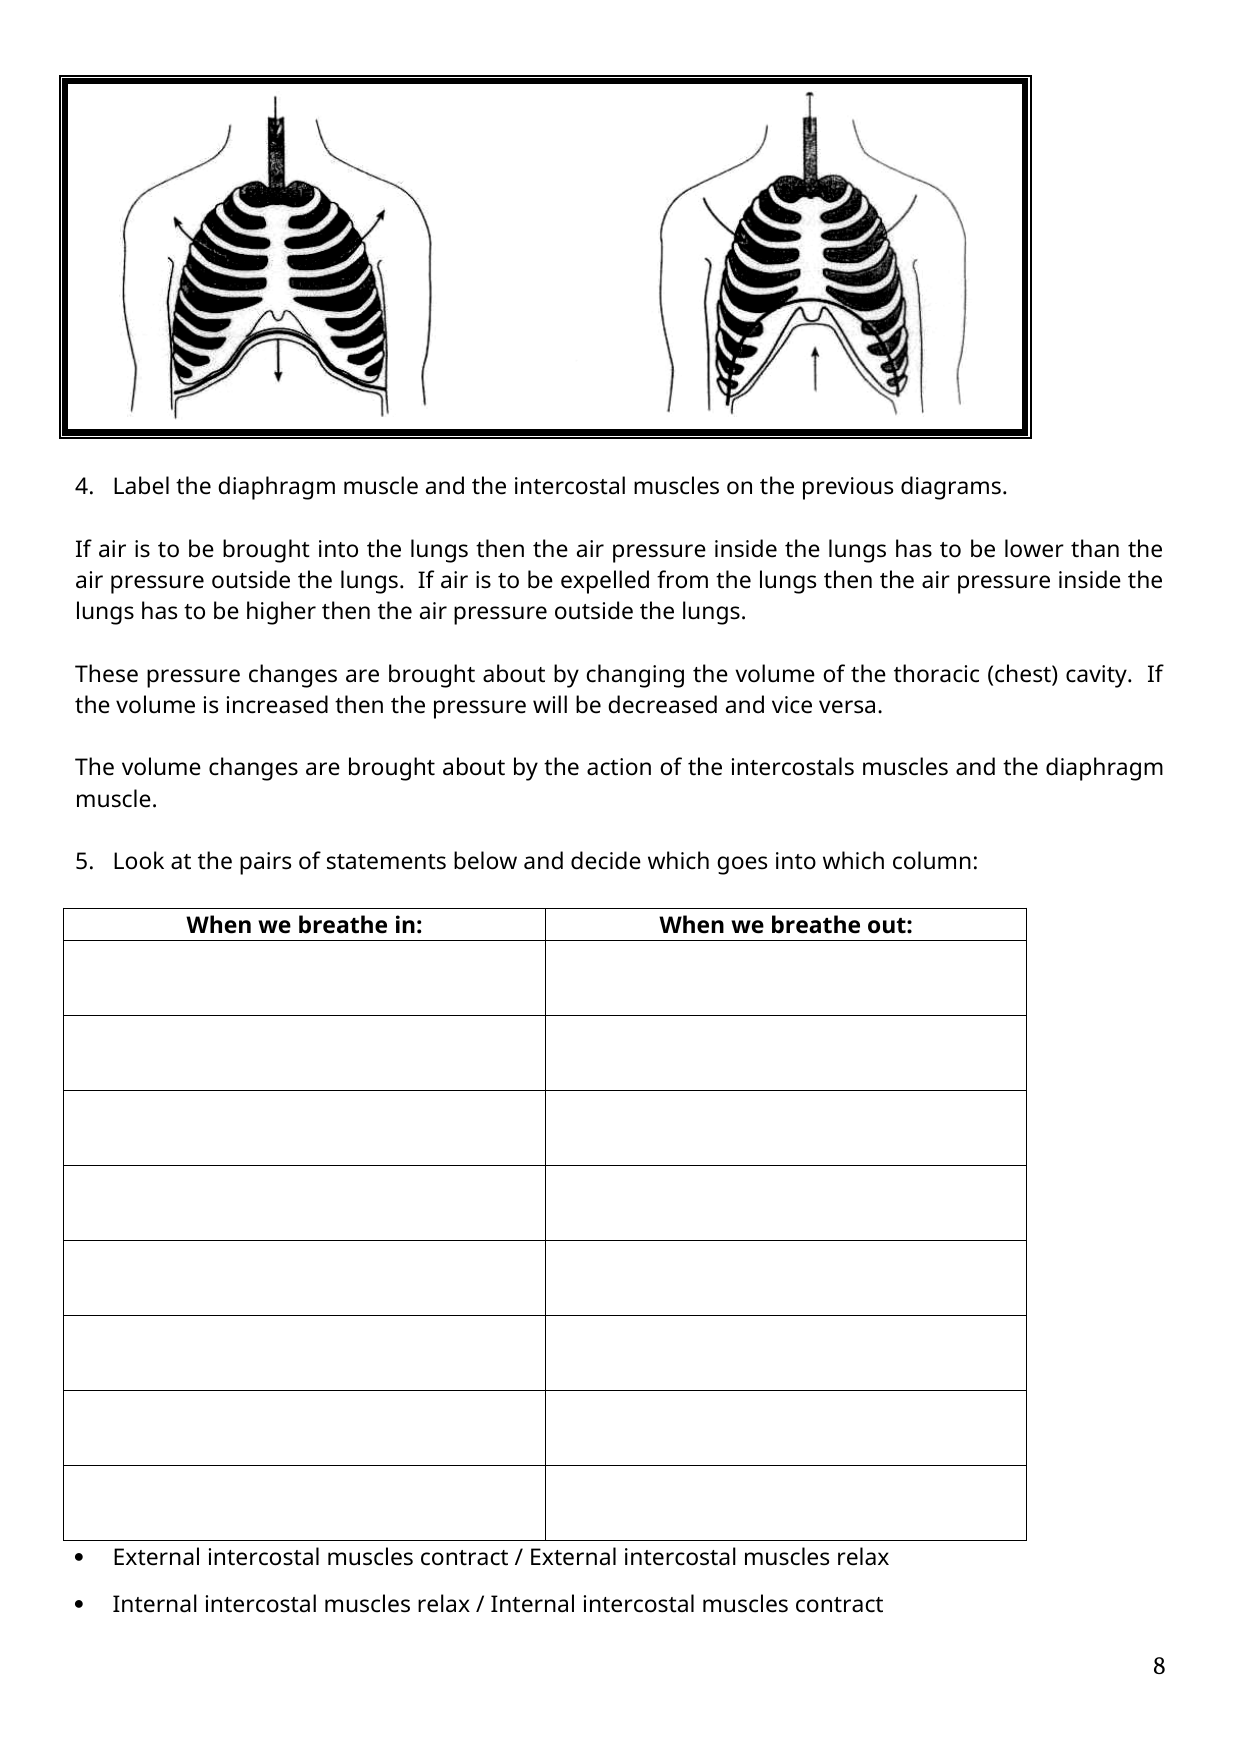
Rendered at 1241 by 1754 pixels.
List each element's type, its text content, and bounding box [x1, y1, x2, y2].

table_cell [546, 1316, 1026, 1390]
list External intercostal muscles contract / External intercostal muscles relax [75, 1541, 1165, 1572]
table_cell [64, 1466, 545, 1540]
table_cell [64, 1166, 545, 1240]
text The volume changes are brought about by the action of the intercostals muscles and the diaphragm muscle. [75, 751, 1165, 814]
table_cell [64, 941, 545, 1015]
table_header When we breathe in: [64, 909, 545, 940]
table_cell [546, 1091, 1026, 1165]
table_cell [546, 941, 1026, 1015]
text If air is to be brought into the lungs then the air pressure inside the lungs has to be lower than the air pressure outside the lungs. If air is to be expelled from the lungs then the air pressure inside the lungs has to be higher then the air pressure outside the lungs. [75, 532, 1165, 626]
table_cell [546, 1466, 1026, 1540]
table_cell [546, 1016, 1026, 1090]
table_cell [64, 1091, 545, 1165]
table_cell [64, 1016, 545, 1090]
text These pressure changes are brought about by changing the volume of the thoracic (chest) cavity. If the volume is increased then the pressure will be decreased and vice versa. [75, 657, 1165, 720]
list Look at the pairs of statements below and decide which goes into which column: [75, 845, 1165, 876]
table_cell [64, 1316, 545, 1390]
list Label the diaphragm muscle and the intercostal muscles on the previous diagrams. [75, 470, 1165, 501]
table_header [68, 84, 1022, 429]
table_header When we breathe out: [546, 909, 1026, 940]
table_cell [64, 1241, 545, 1315]
list Internal intercostal muscles relax / Internal intercostal muscles contract [75, 1588, 1165, 1619]
table_cell [64, 1391, 545, 1465]
table_cell [546, 1241, 1026, 1315]
table_cell [546, 1166, 1026, 1240]
table_cell [546, 1391, 1026, 1465]
